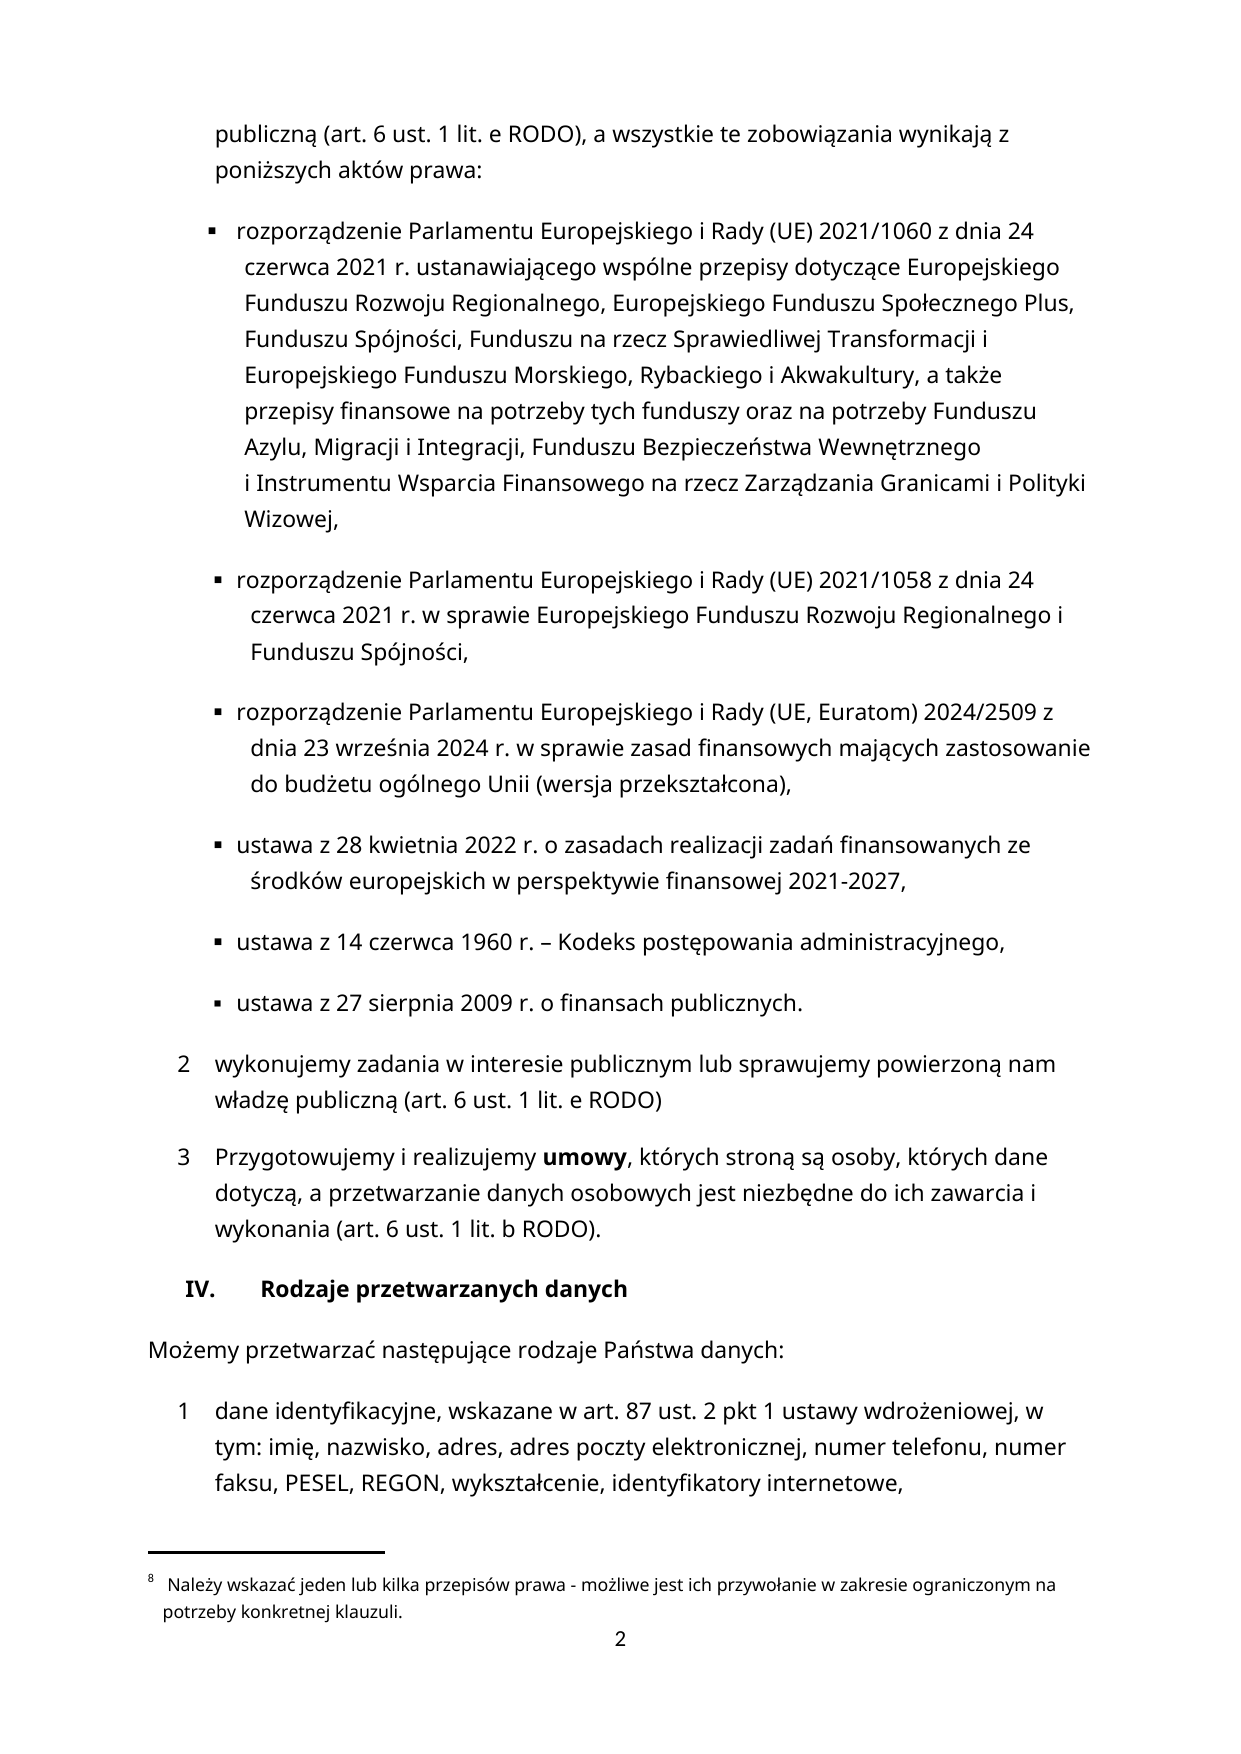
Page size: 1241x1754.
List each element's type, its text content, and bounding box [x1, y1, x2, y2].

list ustawa z 27 sierpnia 2009 r. o finansach publicznych. [213, 987, 1093, 1018]
text Możemy przetwarzać następujące rodzaje Państwa danych: [148, 1334, 1093, 1366]
list rozporządzenie Parlamentu Europejskiego i Rady (UE) 2021/1060 z dnia 24 czerwca 2021 r. ustanawiającego wspólne przepisy dotyczące Europejskiego Funduszu Rozwoju Regionalnego, Europejskiego Funduszu Społecznego Plus, Funduszu Spójności, Funduszu na rzecz Sprawiedliwej Transformacji i Europejskiego Funduszu Morskiego, Rybackiego i Akwakultury, a także przepisy finansowe na potrzeby tych funduszy oraz na potrzeby Funduszu Azylu, Migracji i Integracji, Funduszu Bezpieczeństwa Wewnętrznego i Instrumentu Wsparcia Finansowego na rzecz Zarządzania Granicami i Polityki Wizowej, [207, 215, 1093, 534]
list rozporządzenie Parlamentu Europejskiego i Rady (UE, Euratom) 2024/2509 z dnia 23 września 2024 r. w sprawie zasad finansowych mających zastosowanie do budżetu ogólnego Unii (wersja przekształcona), [213, 696, 1093, 799]
list Przygotowujemy i realizujemy umowy, których stroną są osoby, których dane dotyczą, a przetwarzanie danych osobowych jest niezbędne do ich zawarcia i wykonania (art. 6 ust. 1 lit. b RODO). [177, 1141, 1093, 1244]
list ustawa z 14 czerwca 1960 r. – Kodeks postępowania administracyjnego, [213, 926, 1093, 957]
list wykonujemy zadania w interesie publicznym lub sprawujemy powierzoną nam władzę publiczną (art. 6 ust. 1 lit. e RODO) [177, 1048, 1093, 1115]
list Rodzaje przetwarzanych danych [185, 1273, 1093, 1305]
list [177, 118, 1093, 185]
list rozporządzenie Parlamentu Europejskiego i Rady (UE) 2021/1058 z dnia 24 czerwca 2021 r. w sprawie Europejskiego Funduszu Rozwoju Regionalnego i Funduszu Spójności, [213, 563, 1093, 667]
list ustawa z 28 kwietnia 2022 r. o zasadach realizacji zadań finansowanych ze środków europejskich w perspektywie finansowej 2021-2027, [213, 829, 1093, 896]
list dane identyfikacyjne, wskazane w art. 87 ust. 2 pkt 1 ustawy wdrożeniowej, w tym: imię, nazwisko, adres, adres poczty elektronicznej, numer telefonu, numer faksu, PESEL, REGON, wykształcenie, identyfikatory internetowe, [177, 1395, 1093, 1498]
